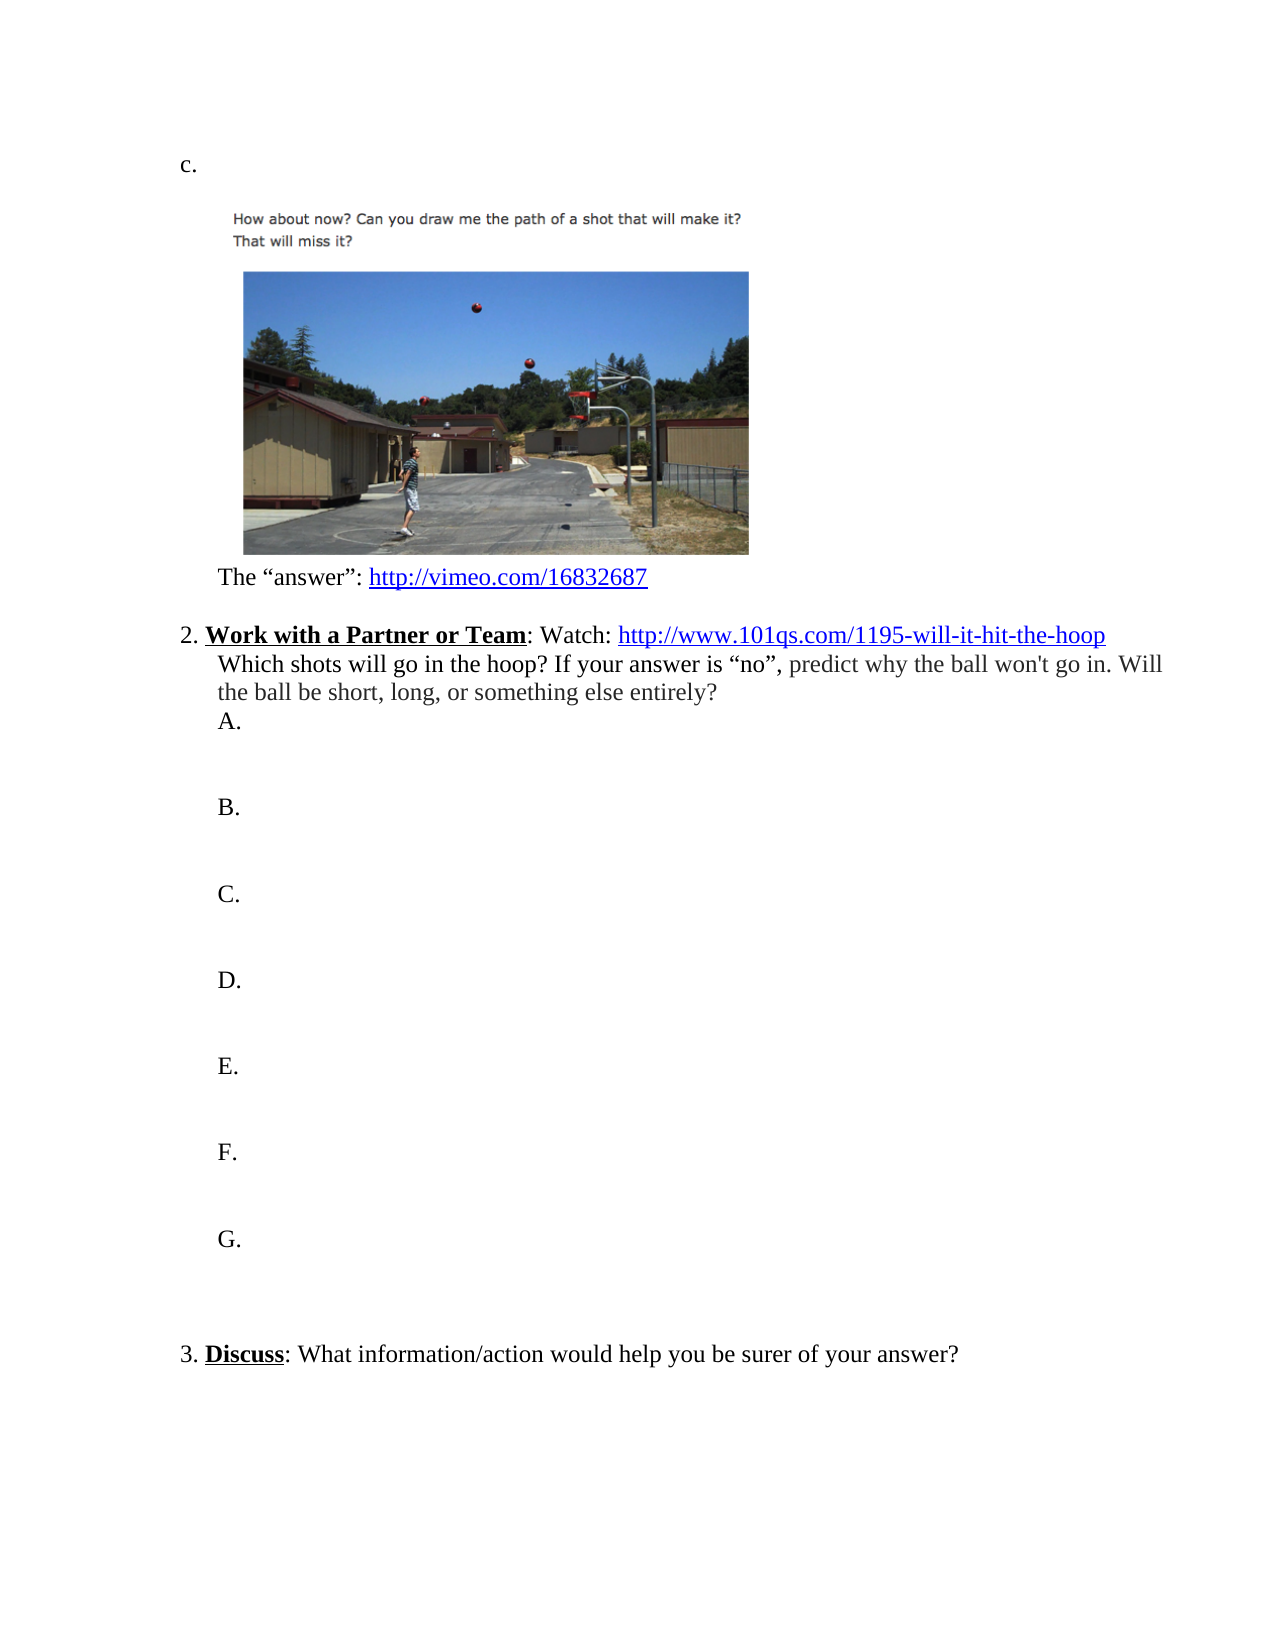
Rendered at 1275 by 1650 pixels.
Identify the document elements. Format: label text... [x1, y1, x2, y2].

picture [217, 206, 762, 563]
text c. [105, 149, 1170, 177]
text D. [217, 936, 1170, 994]
text Which shots will go in the hoop? If your answer is “no”, predict why the ball won't go in. Will the ball be short, long, or something else entirely? [217, 649, 1170, 706]
text A. [217, 706, 1170, 735]
text B. [217, 792, 1170, 821]
text E. [217, 1022, 1170, 1080]
text C. [217, 879, 1170, 936]
text G. [217, 1224, 1170, 1252]
text The “answer”: http://vimeo.com/16832687 [217, 562, 1170, 591]
text F. [217, 1137, 1170, 1166]
text 3. Discuss: What information/action would help you be surer of your answer? [105, 1339, 1170, 1367]
text 2. Work with a Partner or Team: Watch: http://www.101qs.com/1195-will-it-hit-the-hoop [105, 620, 1170, 649]
